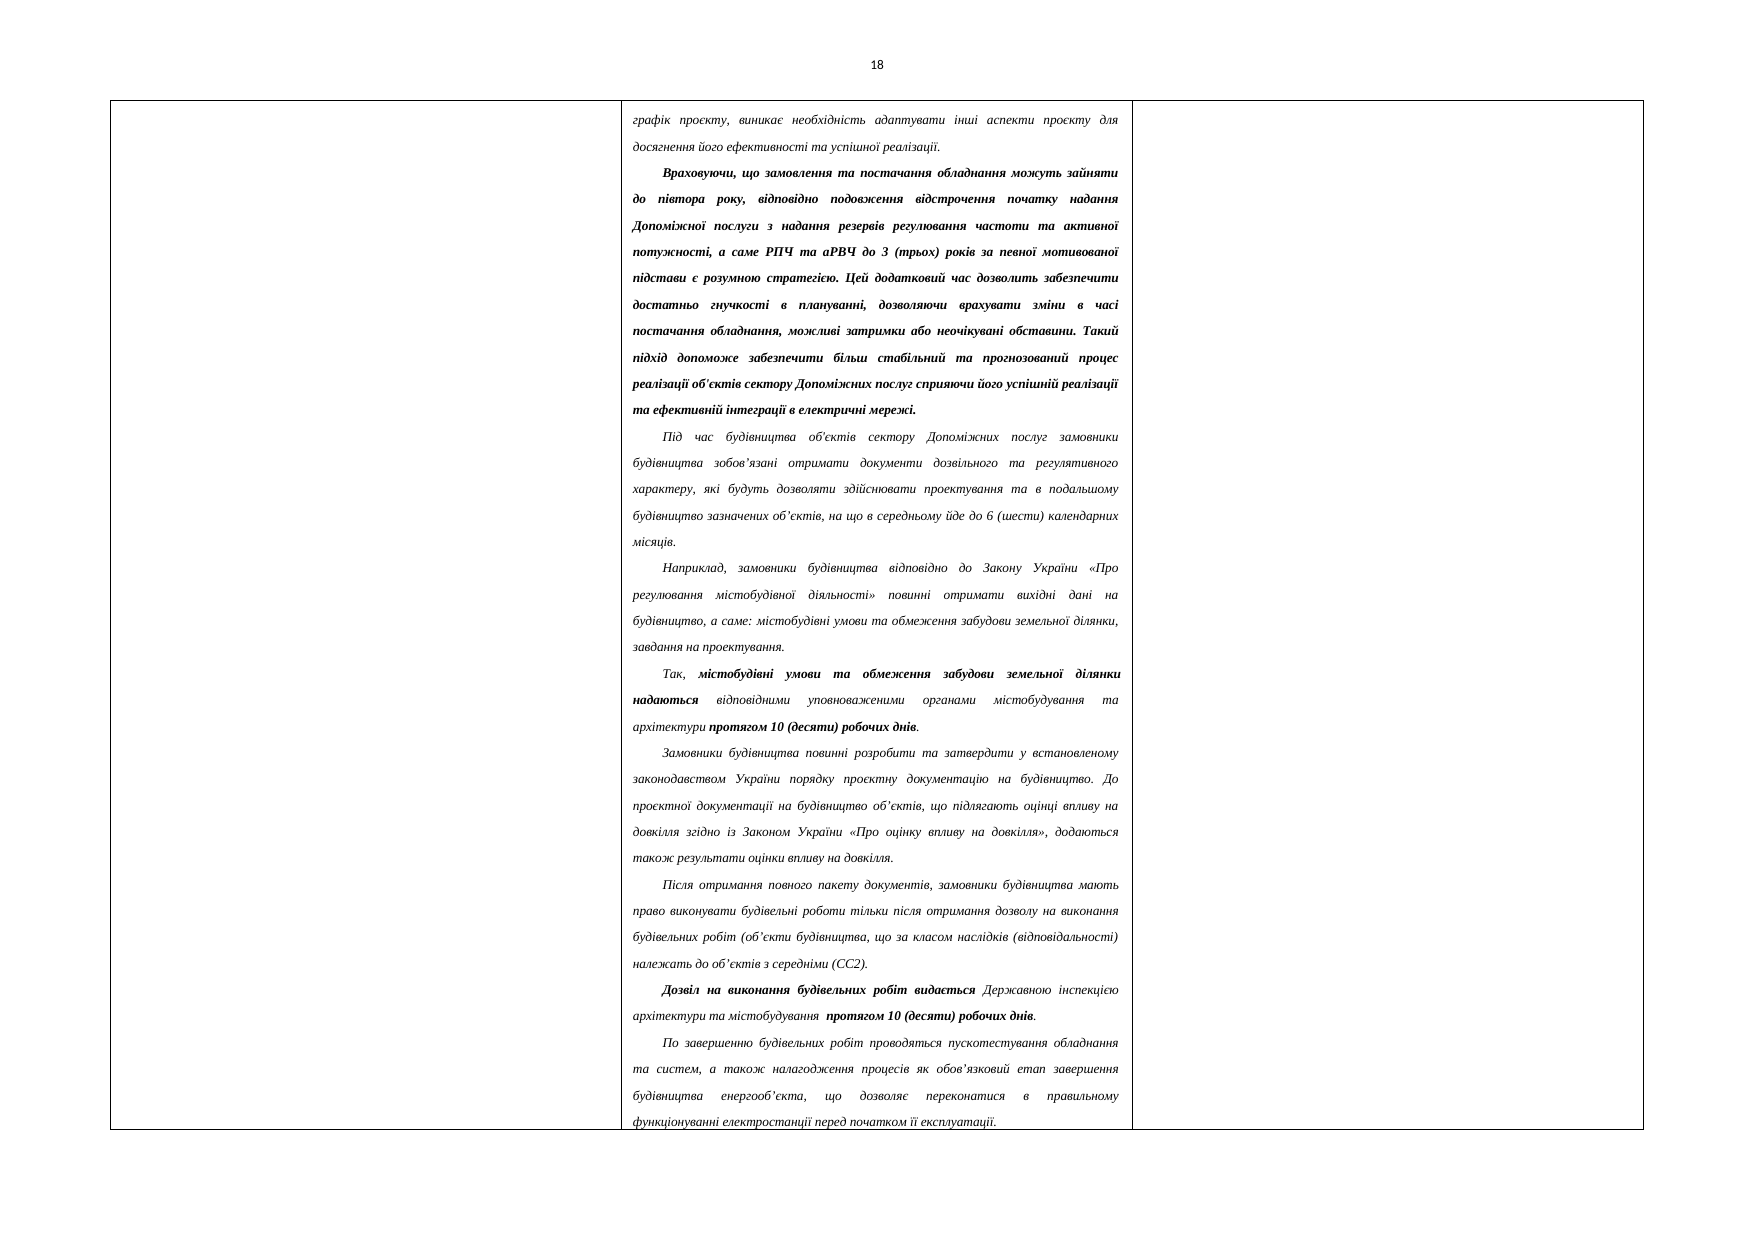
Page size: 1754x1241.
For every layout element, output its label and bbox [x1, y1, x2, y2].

table_cell [1133, 101, 1643, 1129]
table_cell [622, 101, 1132, 1129]
